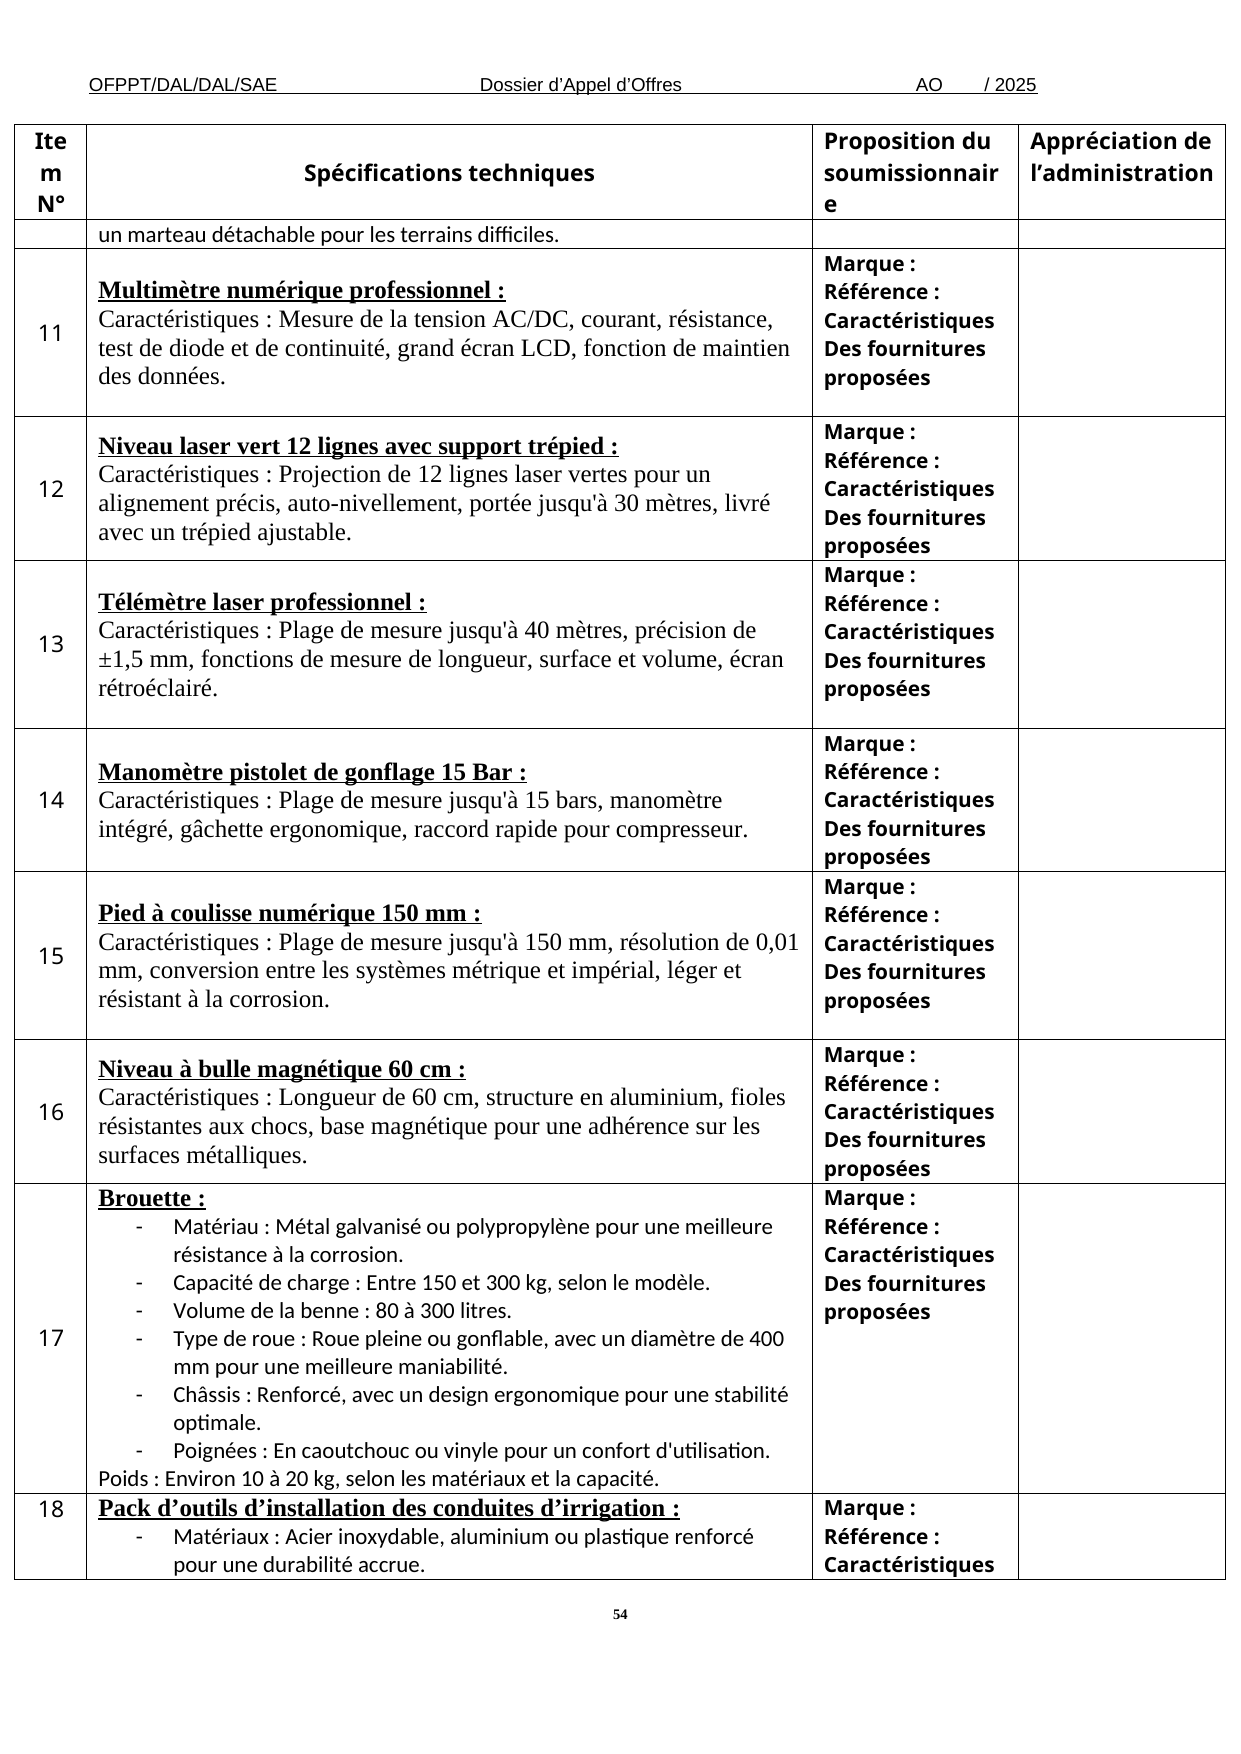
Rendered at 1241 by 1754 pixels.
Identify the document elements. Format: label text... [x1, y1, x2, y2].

table_cell Marque : Référence : Caractéristiques Des fournitures proposées [813, 249, 1018, 416]
table_cell [1019, 1494, 1225, 1579]
table_cell Manomètre pistolet de gonflage 15 Bar : Caractéristiques : Plage de mesure jusqu'à 15 bars, manomètre intégré, gâchette ergonomique, raccord rapide pour compresseur. [87, 729, 812, 871]
table_header Proposition du soumissionnaire [813, 125, 1018, 219]
table_cell Niveau laser vert 12 lignes avec support trépied : Caractéristiques : Projection de 12 lignes laser vertes pour un alignement précis, auto-nivellement, portée jusqu'à 30 mètres, livré avec un trépied ajustable. [87, 417, 812, 559]
table_cell [1019, 249, 1225, 416]
table_cell 13 [15, 561, 86, 728]
table_cell Marque : Référence : Caractéristiques Des fournitures proposées [813, 729, 1018, 871]
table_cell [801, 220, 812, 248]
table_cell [87, 1494, 812, 1579]
table_cell [1019, 729, 1225, 871]
table_cell Niveau à bulle magnétique 60 cm : Caractéristiques : Longueur de 60 cm, structure en aluminium, fioles résistantes aux chocs, base magnétique pour une adhérence sur les surfaces métalliques. [87, 1040, 812, 1182]
table_cell Marque : Référence : Caractéristiques Des fournitures proposées [813, 1040, 1018, 1182]
table_cell Marque : Référence : Caractéristiques Des fournitures proposées [813, 1184, 1018, 1492]
table_cell [1019, 1184, 1225, 1492]
table_cell Multimètre numérique professionnel : Caractéristiques : Mesure de la tension AC/DC, courant, résistance, test de diode et de continuité, grand écran LCD, fonction de maintien des données. [87, 249, 812, 416]
table_cell 11 [15, 249, 86, 416]
table_cell 15 [15, 872, 86, 1039]
table_cell Marque : Référence : Caractéristiques Des fournitures proposées [813, 561, 1018, 728]
table_cell 14 [15, 729, 86, 871]
table_cell [1019, 1040, 1225, 1182]
table_cell 10 [15, 220, 86, 248]
table_header Appréciation de l’administration [1019, 125, 1225, 219]
table_cell Pied à coulisse numérique 150 mm : Caractéristiques : Plage de mesure jusqu'à 150 mm, résolution de 0,01 mm, conversion entre les systèmes métrique et impérial, léger et résistant à la corrosion. [87, 872, 812, 1039]
table_cell 17 [15, 1184, 86, 1492]
table_cell Marque : Référence : Caractéristiques Des fournitures proposées [813, 872, 1018, 1039]
table_cell 16 [15, 1040, 86, 1182]
table_cell 18 [15, 1494, 86, 1579]
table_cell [813, 1494, 1018, 1579]
table_cell [1019, 561, 1225, 728]
table_cell Télémètre laser professionnel : Caractéristiques : Plage de mesure jusqu'à 40 mètres, précision de ±1,5 mm, fonctions de mesure de longueur, surface et volume, écran rétroéclairé. [87, 561, 812, 728]
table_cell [813, 220, 1018, 248]
table_header Spécifications techniques [87, 125, 812, 219]
table_cell Brouette : Matériau : Métal galvanisé ou polypropylène pour une meilleure résistance à la corrosion. Capacité de charge : Entre 150 et 300 kg, selon le modèle. Volume de la benne : 80 à 300 litres. Type de roue : Roue pleine ou gonflable, avec un diamètre de 400 mm pour une meilleure maniabilité. Châssis : Renforcé, avec un design ergonomique pour une stabilité optimale. Poignées : En caoutchouc ou vinyle pour un confort d'utilisation. Poids : Environ 10 à 20 kg, selon les matériaux et la capacité. [87, 1184, 812, 1492]
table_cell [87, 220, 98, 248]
table_cell [1019, 220, 1225, 248]
table_cell 12 [15, 417, 86, 559]
table_cell [1019, 872, 1225, 1039]
table_cell [1019, 417, 1225, 559]
table_cell Marque : Référence : Caractéristiques Des fournitures proposées [813, 417, 1018, 559]
